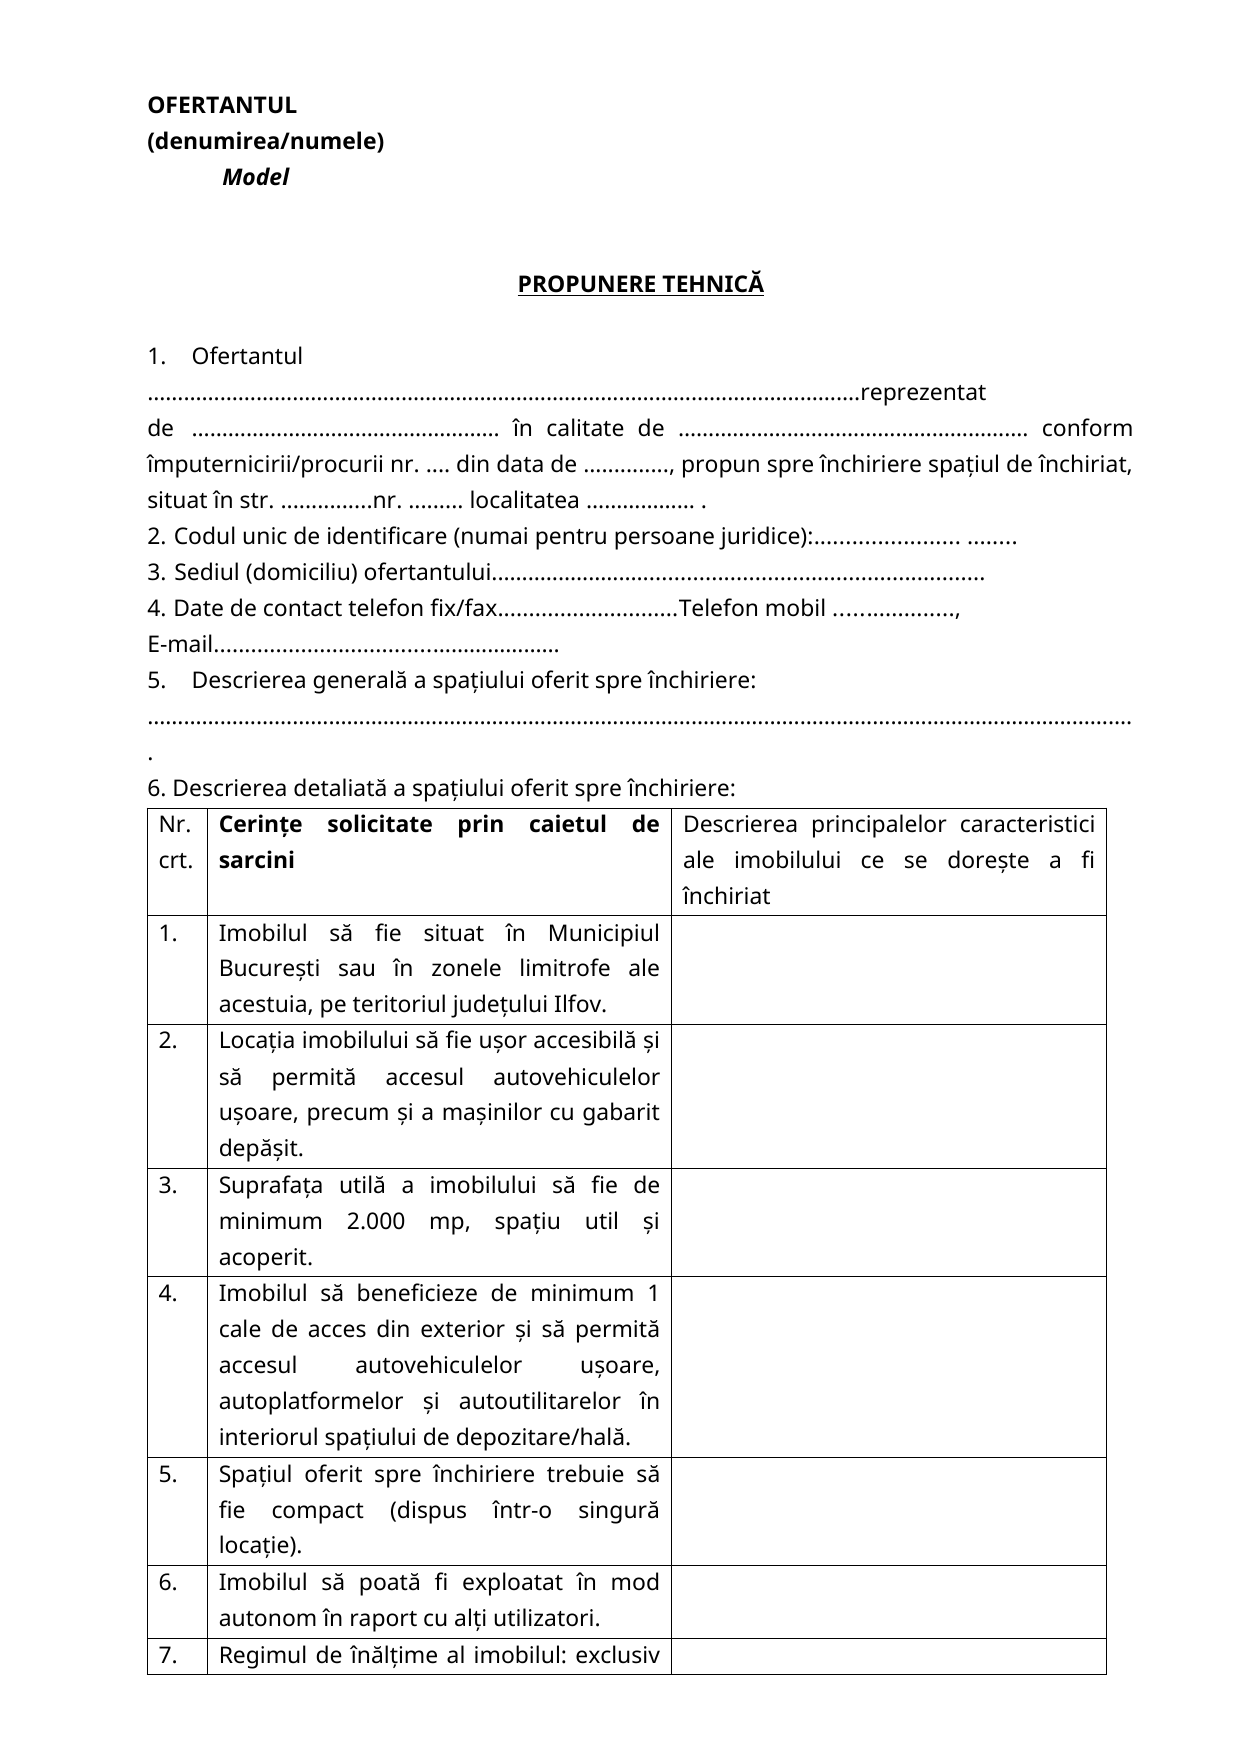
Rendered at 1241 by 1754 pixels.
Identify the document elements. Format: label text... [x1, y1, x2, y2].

table_cell 6. [148, 1566, 207, 1637]
table_cell Suprafața utilă a imobilului să fie de minimum 2.000 mp, spațiu util și acoperit. [208, 1169, 671, 1276]
list Codul unic de identificare (numai pentru persoane juridice): [147, 520, 1134, 551]
text OFERTANTUL [147, 89, 1134, 120]
text (denumirea/numele) Model [147, 124, 1134, 192]
table_cell [672, 1566, 1106, 1637]
text PROPUNERE TEHNICĂ [147, 268, 1134, 299]
text ……………………………………………………………………………………………………………………………………………….. [147, 699, 1134, 767]
list Descrierea generală a spațiului oferit spre închiriere: [147, 664, 1134, 695]
table_cell Spaţiul oferit spre închiriere trebuie să fie compact (dispus într-o singură locație). [208, 1458, 671, 1565]
table_cell [672, 1639, 1106, 1674]
table_cell Imobilul să poată fi exploatat în mod autonom în raport cu alți utilizatori. [208, 1566, 671, 1637]
table_cell 3. [148, 1169, 207, 1276]
table_header Nr. crt. [148, 809, 207, 915]
list Date de contact telefon fix/fax Telefon mobil , [147, 592, 1134, 623]
table_cell 1. [148, 916, 207, 1023]
table_cell [672, 1025, 1106, 1168]
table_header Cerințe solicitate prin caietul de sarcini [208, 809, 671, 915]
table_cell 7. [148, 1639, 207, 1674]
table_header Descrierea principalelor caracteristici ale imobilului ce se dorește a fi închiriat [672, 809, 1106, 915]
table_cell [672, 1169, 1106, 1276]
list Sediul (domiciliu) ofertantului [147, 556, 1134, 587]
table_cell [208, 1639, 671, 1674]
table_cell [672, 916, 1106, 1023]
text E-mail ………………… [147, 628, 1134, 659]
text de …………………………………………… în calitate de …………………………………………………. conform împuternicirii/procurii nr. .... din data de …..........., propun spre închiriere spațiul de închiriat, situat în str. ...............nr. ......... localitatea ……………… . [147, 412, 1134, 515]
list Ofertantul ……………………………………………………………………………………………………….reprezentat [147, 340, 1134, 407]
table_cell 2. [148, 1025, 207, 1168]
table_cell 5. [148, 1458, 207, 1565]
table_cell [672, 1277, 1106, 1457]
table_cell Imobilul să beneficieze de minimum 1 cale de acces din exterior și să permită accesul autovehiculelor ușoare, autoplatformelor și autoutilitarelor în interiorul spațiului de depozitare/hală. [208, 1277, 671, 1457]
table_cell [672, 1458, 1106, 1565]
table_cell 4. [148, 1277, 207, 1457]
table_cell Locația imobilului să fie ușor accesibilă și să permită accesul autovehiculelor ușoare, precum și a mașinilor cu gabarit depășit. [208, 1025, 671, 1168]
text 6. Descrierea detaliată a spațiului oferit spre închiriere: [147, 771, 1134, 803]
table_cell Imobilul să fie situat în Municipiul București sau în zonele limitrofe ale acestuia, pe teritoriul județului Ilfov. [208, 916, 671, 1023]
